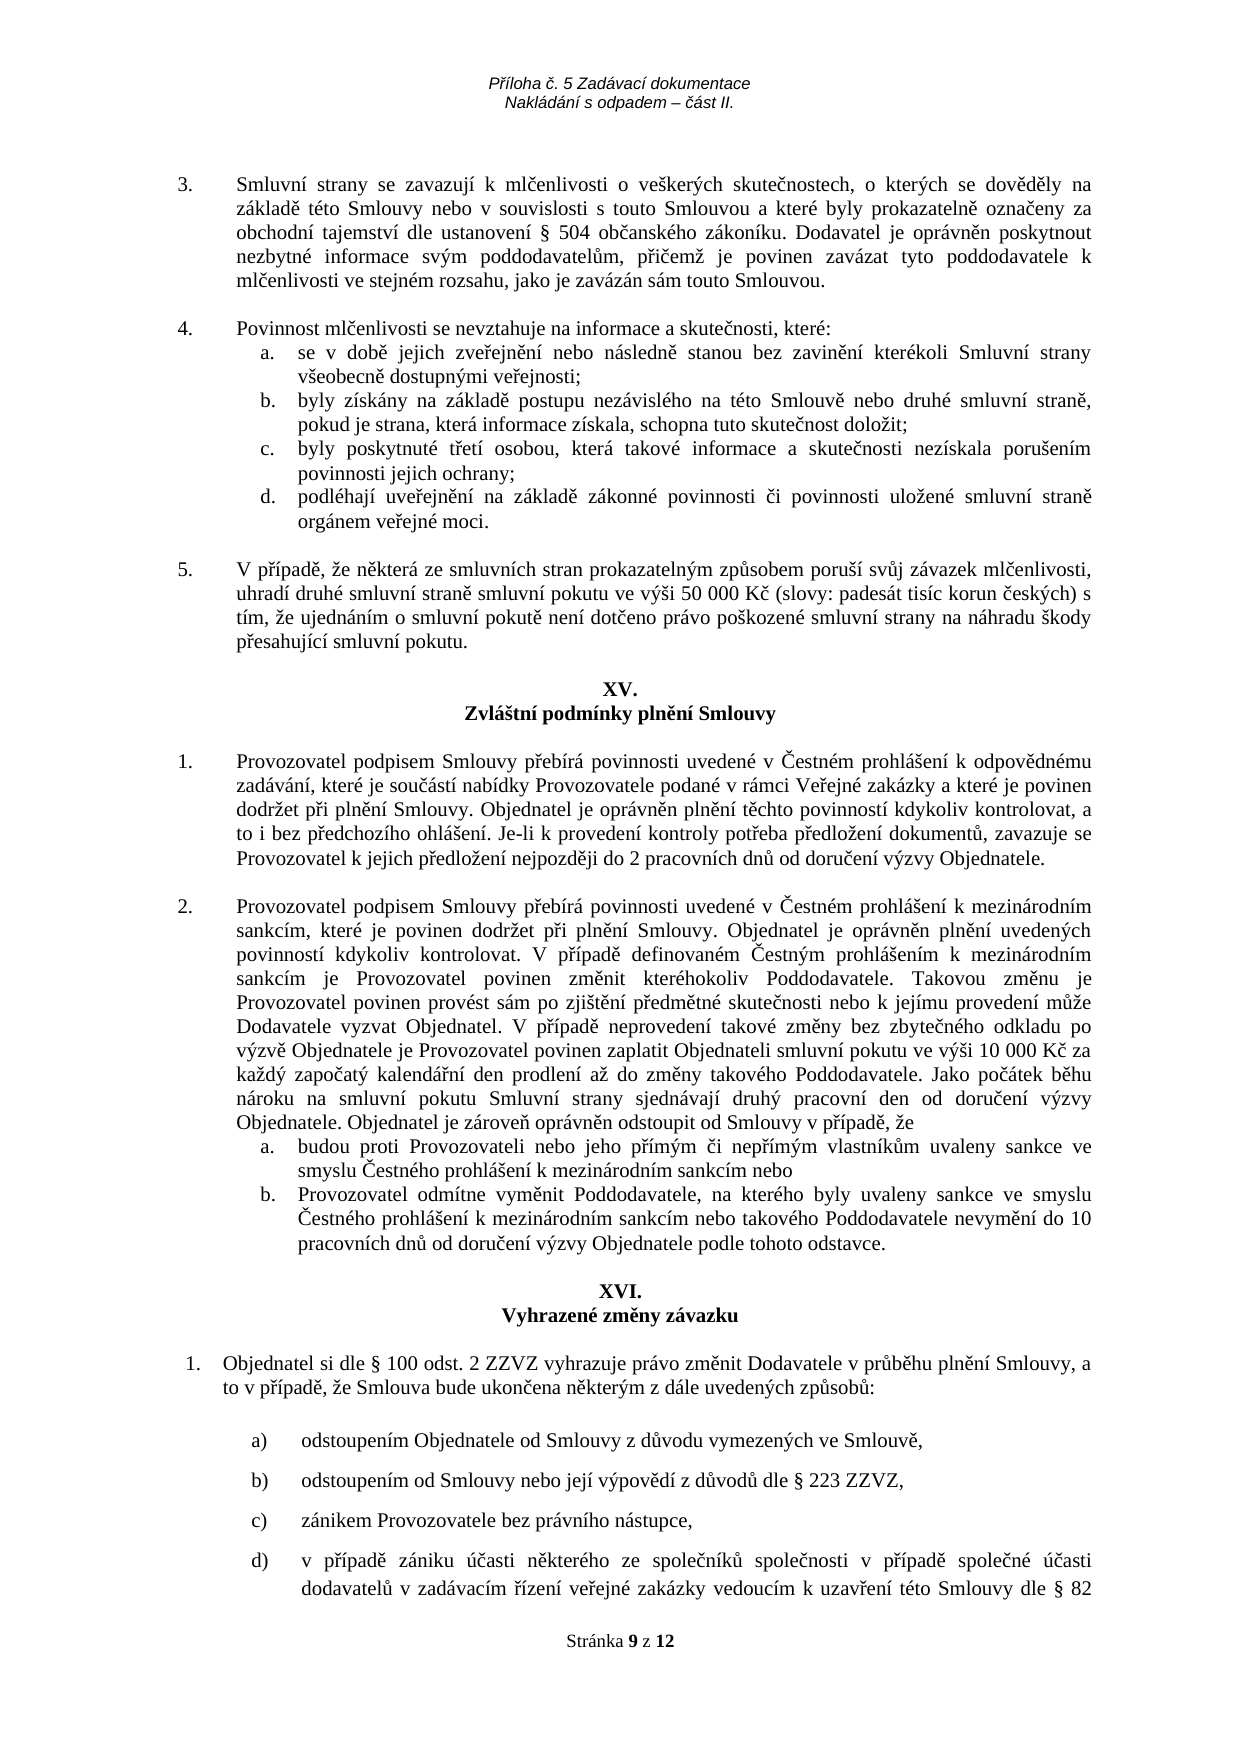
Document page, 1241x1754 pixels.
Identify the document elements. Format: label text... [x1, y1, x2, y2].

text XV. [148, 677, 1093, 701]
text odstoupením Objednatele od Smlouvy z důvodu vymezených ve Smlouvě, [251, 1428, 1093, 1452]
list budou proti Provozovateli nebo jeho přímým či nepřímým vlastníkům uvaleny sankce ve smyslu Čestného prohlášení k mezinárodním sankcím nebo [260, 1134, 1093, 1182]
list podléhají uveřejnění na základě zákonné povinnosti či povinnosti uložené smluvní straně orgánem veřejné moci. [260, 484, 1093, 533]
list Povinnost mlčenlivosti se nevztahuje na informace a skutečnosti, které: [177, 316, 1093, 340]
text odstoupením od Smlouvy nebo její výpovědí z důvodů dle § 223 ZZVZ, [251, 1468, 1093, 1492]
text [251, 1548, 1093, 1599]
list Provozovatel podpisem Smlouvy přebírá povinnosti uvedené v Čestném prohlášení k odpovědnému zadávání, které je součástí nabídky Provozovatele podané v rámci Veřejné zakázky a které je povinen dodržet při plnění Smlouvy. Objednatel je oprávněn plnění těchto povinností kdykoliv kontrolovat, a to i bez předchozího ohlášení. Je-li k provedení kontroly potřeba předložení dokumentů, zavazuje se Provozovatel k jejich předložení nejpozději do 2 pracovních dnů od doručení výzvy Objednatele. [177, 749, 1093, 869]
list Provozovatel odmítne vyměnit Poddodavatele, na kterého byly uvaleny sankce ve smyslu Čestného prohlášení k mezinárodním sankcím nebo takového Poddodavatele nevymění do 10 pracovních dnů od doručení výzvy Objednatele podle tohoto odstavce. [260, 1182, 1093, 1254]
list Smluvní strany se zavazují k mlčenlivosti o veškerých skutečnostech, o kterých se dověděly na základě této Smlouvy nebo v souvislosti s touto Smlouvou a které byly prokazatelně označeny za obchodní tajemství dle ustanovení § 504 občanského zákoníku. Dodavatel je oprávněn poskytnout nezbytné informace svým poddodavatelům, přičemž je povinen zavázat tyto poddodavatele k mlčenlivosti ve stejném rozsahu, jako je zavázán sám touto Smlouvou. [177, 172, 1093, 292]
text XVI. [148, 1278, 1093, 1303]
list V případě, že některá ze smluvních stran prokazatelným způsobem poruší svůj závazek mlčenlivosti, uhradí druhé smluvní straně smluvní pokutu ve výši 50 000 Kč (slovy: padesát tisíc korun českých) s tím, že ujednáním o smluvní pokutě není dotčeno právo poškozené smluvní strany na náhradu škody přesahující smluvní pokutu. [177, 557, 1093, 653]
list byly získány na základě postupu nezávislého na této Smlouvě nebo druhé smluvní straně, pokud je strana, která informace získala, schopna tuto skutečnost doložit; [260, 388, 1093, 436]
list Objednatel si dle § 100 odst. 2 ZZVZ vyhrazuje právo změnit Dodavatele v průběhu plnění Smlouvy, a to v případě, že Smlouva bude ukončena některým z dále uvedených způsobů: [185, 1351, 1093, 1399]
text zánikem Provozovatele bez právního nástupce, [251, 1508, 1093, 1532]
text Vyhrazené změny závazku [148, 1303, 1093, 1327]
list Provozovatel podpisem Smlouvy přebírá povinnosti uvedené v Čestném prohlášení k mezinárodním sankcím, které je povinen dodržet při plnění Smlouvy. Objednatel je oprávněn plnění uvedených povinností kdykoliv kontrolovat. V případě definovaném Čestným prohlášením k mezinárodním sankcím je Provozovatel povinen změnit kteréhokoliv Poddodavatele. Takovou změnu je Provozovatel povinen provést sám po zjištění předmětné skutečnosti nebo k jejímu provedení může Dodavatele vyzvat Objednatel. V případě neprovedení takové změny bez zbytečného odkladu po výzvě Objednatele je Provozovatel povinen zaplatit Objednateli smluvní pokutu ve výši 10 000 Kč za každý započatý kalendářní den prodlení až do změny takového Poddodavatele. Jako počátek běhu nároku na smluvní pokutu Smluvní strany sjednávají druhý pracovní den od doručení výzvy Objednatele. Objednatel je zároveň oprávněn odstoupit od Smlouvy v případě, že [177, 893, 1093, 1134]
list se v době jejich zveřejnění nebo následně stanou bez zavinění kterékoli Smluvní strany všeobecně dostupnými veřejnosti; [260, 340, 1093, 388]
list byly poskytnuté třetí osobou, která takové informace a skutečnosti nezískala porušením povinnosti jejich ochrany; [260, 436, 1093, 484]
text Zvláštní podmínky plnění Smlouvy [148, 701, 1093, 725]
